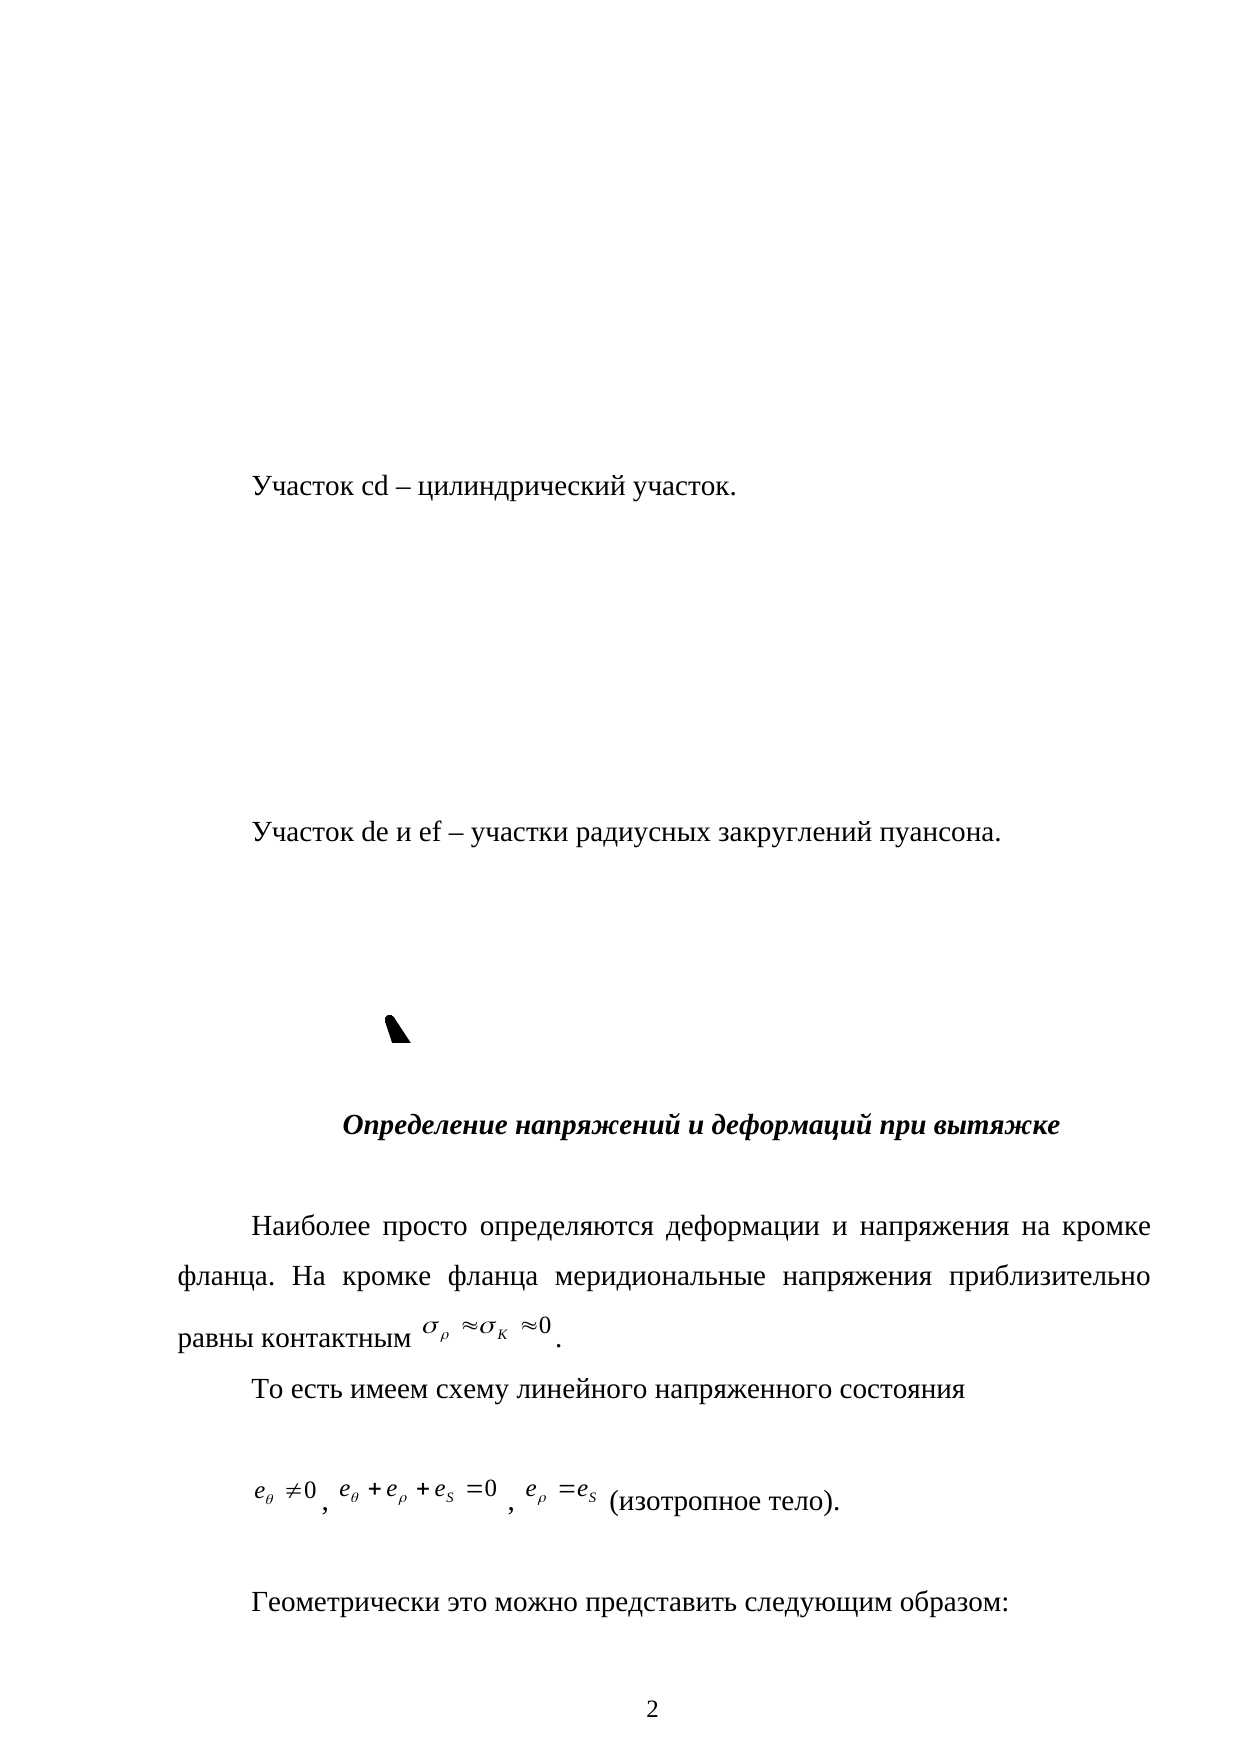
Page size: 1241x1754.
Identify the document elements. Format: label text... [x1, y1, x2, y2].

text Участок de и ef – участки радиусных закруглений пуансона. [177, 814, 1152, 848]
text Участок cd – цилиндрический участок. [177, 468, 1152, 502]
text То есть имеем схему линейного напряженного состояния [177, 1371, 1152, 1404]
text , , (изотропное тело). [177, 1471, 1152, 1517]
text Геометрически это можно представить следующим образом: [177, 1584, 1152, 1617]
text Наиболее просто определяются деформации и напряжения на кромке фланца. На кромке фланца меридиональные напряжения приблизительно равны контактным . [177, 1208, 1152, 1354]
subtitle Определение напряжений и деформаций при вытяжке [177, 1107, 1152, 1141]
